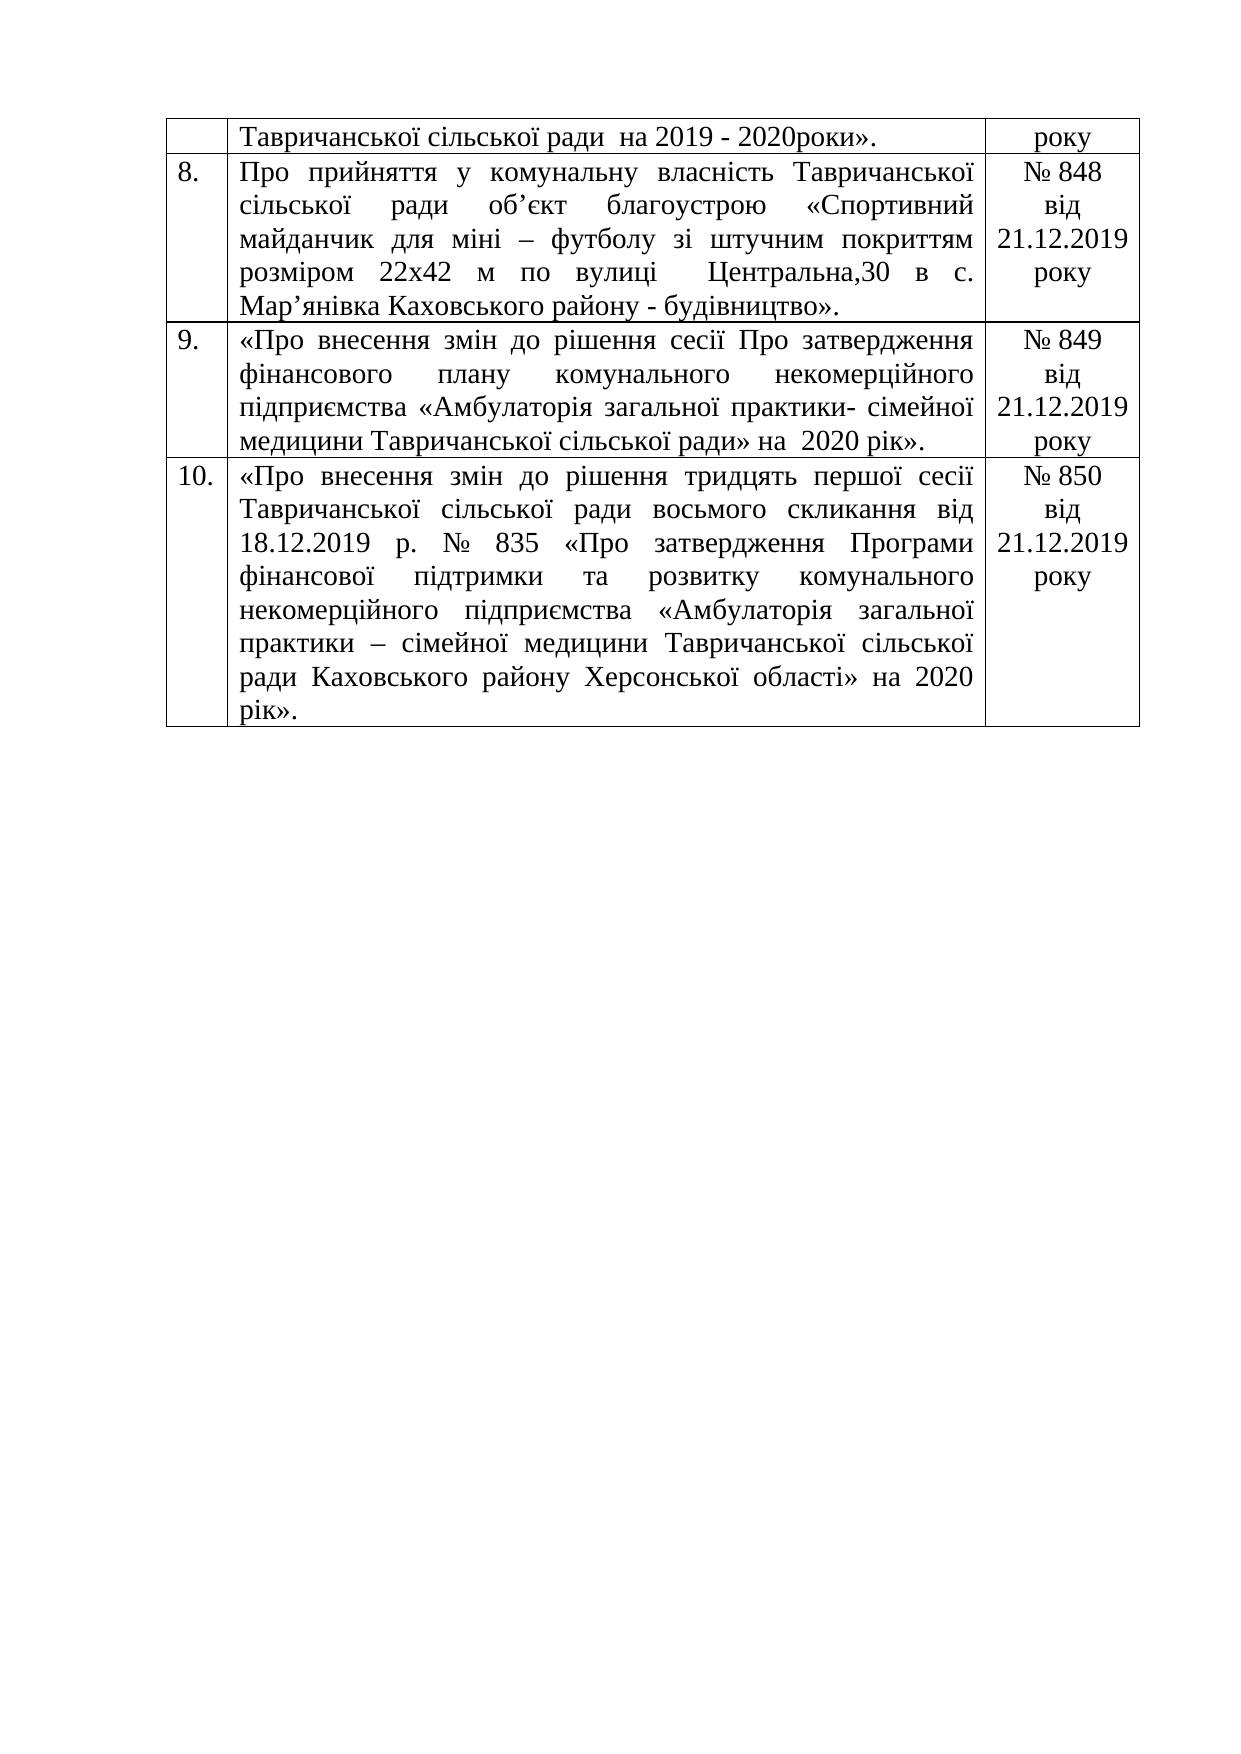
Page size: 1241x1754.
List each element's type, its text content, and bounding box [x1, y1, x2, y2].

table_cell 7. [167, 119, 227, 153]
table_cell № 850 від 21.12.2019 року [986, 458, 1139, 726]
table_cell 9. [167, 323, 227, 457]
table_cell 10. [167, 458, 227, 726]
table_cell 8. [167, 154, 227, 321]
table_cell Про прийняття у комунальну власність Тавричанської сільської ради об’єкт благоустрою «Спортивний майданчик для міні – футболу зі штучним покриттям розміром 22x42 м по вулиці Центральна,30 в с. Мар’янівка Каховського району - будівництво». [228, 154, 985, 321]
table_cell № 848 від 21.12.2019 року [986, 154, 1139, 321]
table_cell «Про внесення змін до рішення тридцять першої сесії Тавричанської сільської ради восьмого скликання від 18.12.2019 р. № 835 «Про затвердження Програми фінансової підтримки та розвитку комунального некомерційного підприємства «Амбулаторія загальної практики – сімейної медицини Тавричанської сільської ради Каховського району Херсонської області» на 2020 рік». [228, 458, 985, 726]
table_cell «Про внесення змін до рішення сесії Про затвердження фінансового плану комунального некомерційного підприємства «Амбулаторія загальної практики- сімейної медицини Тавричанської сільської ради» на 2020 рік». [228, 323, 985, 457]
table_cell № 849 від 21.12.2019 року [986, 323, 1139, 457]
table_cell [986, 119, 1139, 153]
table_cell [228, 119, 985, 153]
